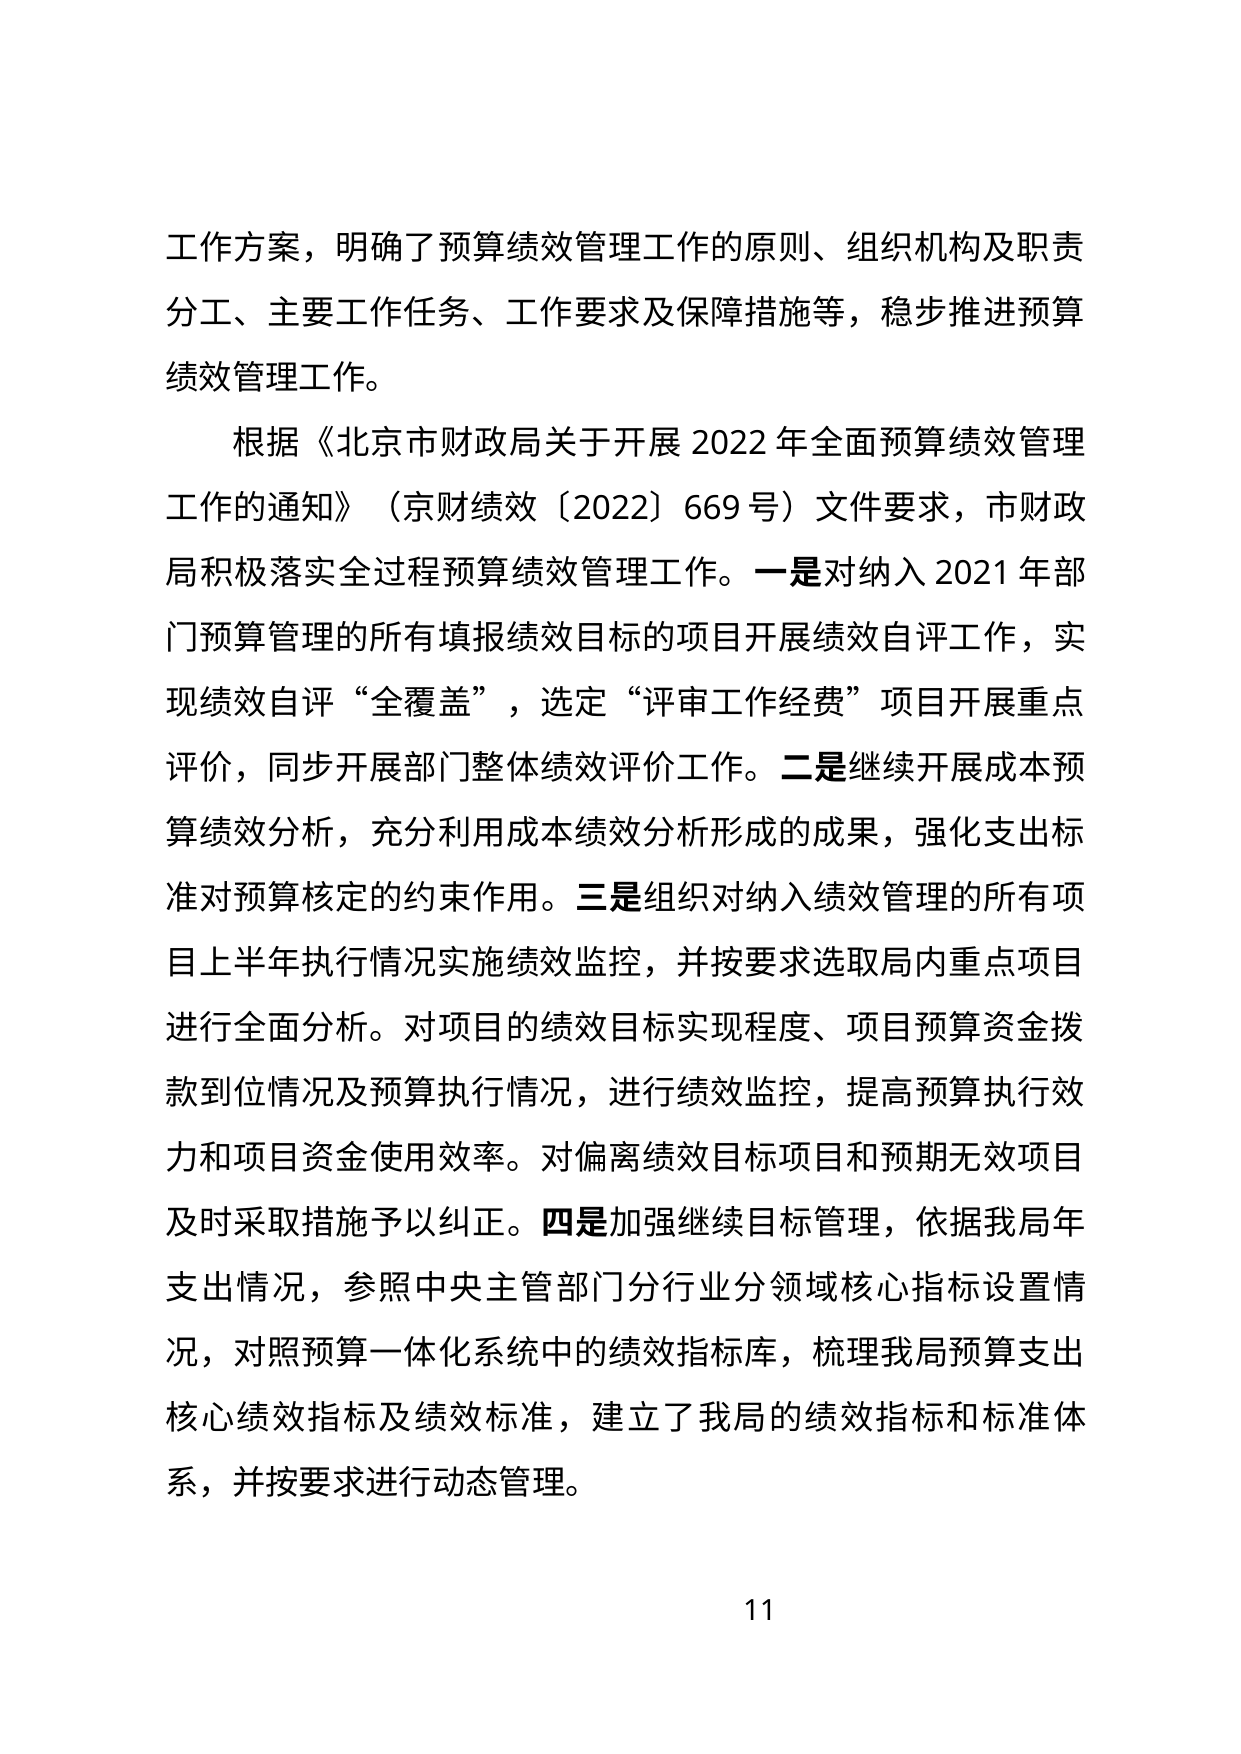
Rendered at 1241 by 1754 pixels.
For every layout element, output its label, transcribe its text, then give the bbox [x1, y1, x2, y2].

text 根据《北京市财政局关于开展2022年全面预算绩效管理工作的通知》（京财绩效〔2022〕669号）文件要求，市财政局积极落实全过程预算绩效管理工作。一是对纳入2021年部门预算管理的所有填报绩效目标的项目开展绩效自评工作，实现绩效自评“全覆盖”，选定“评审工作经费”项目开展重点评价，同步开展部门整体绩效评价工作。二是继续开展成本预算绩效分析，充分利用成本绩效分析形成的成果，强化支出标准对预算核定的约束作用。三是组织对纳入绩效管理的所有项目上半年执行情况实施绩效监控，并按要求选取局内重点项目进行全面分析。对项目的绩效目标实现程度、项目预算资金拨款到位情况及预算执行情况，进行绩效监控，提高预算执行效力和项目资金使用效率。对偏离绩效目标项目和预期无效项目及时采取措施予以纠正。四是加强继续目标管理，依据我局年支出情况，参照中央主管部门分行业分领域核心指标设置情况，对照预算一体化系统中的绩效指标库，梳理我局预算支出核心绩效指标及绩效标准，建立了我局的绩效指标和标准体系，并按要求进行动态管理。 [165, 407, 1087, 1512]
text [165, 212, 1087, 407]
